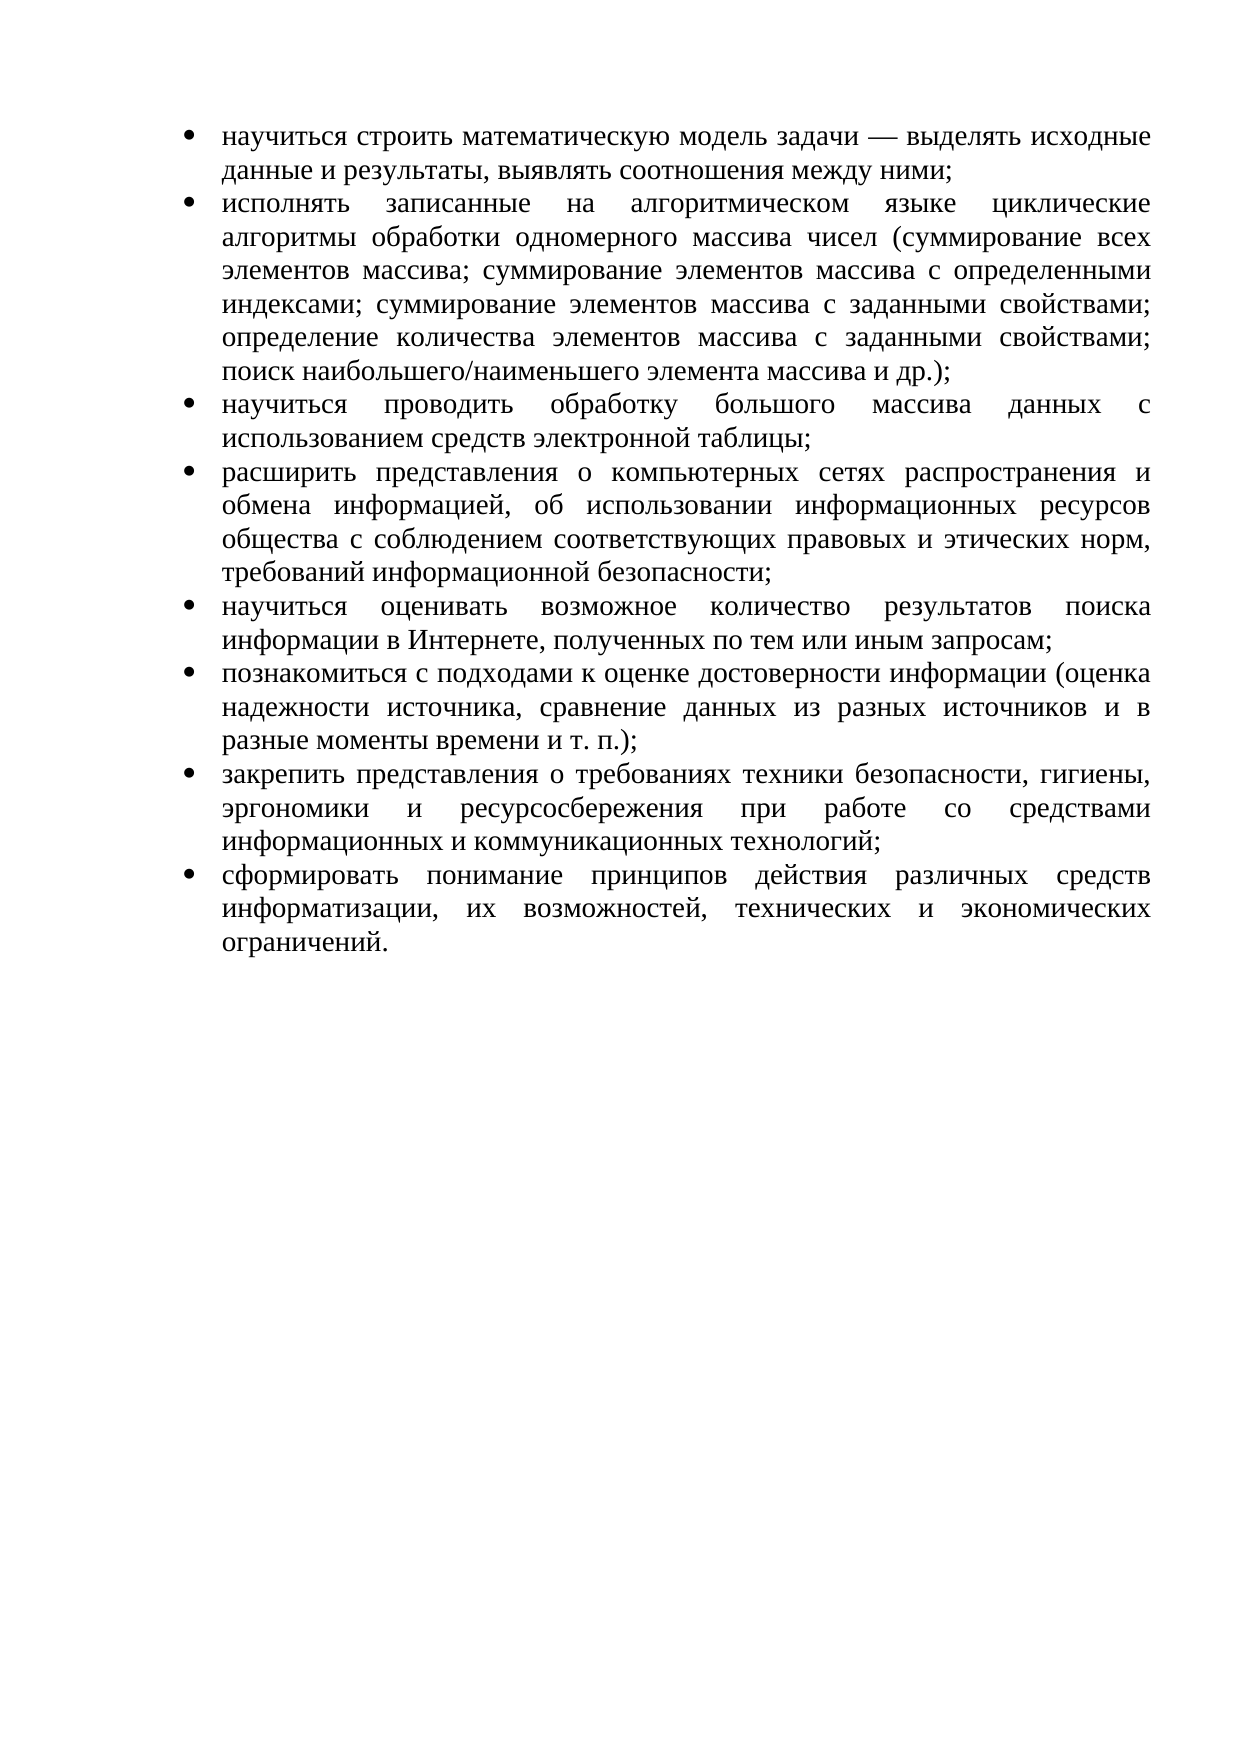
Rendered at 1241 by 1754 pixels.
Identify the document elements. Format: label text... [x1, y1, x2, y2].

list исполнять записанные на алгоритмическом языке циклические алгоритмы обработки одномерного массива чисел (суммирование всех элементов массива; суммирование элементов массива с определенными индексами; суммирование элементов массива с заданными свойствами; определение количества элементов массива с заданными свойствами; поиск наибольшего/наименьшего элемента массива и др.); [184, 185, 1152, 387]
list сформировать понимание принципов действия различных средств информатизации, их возможностей, технических и экономических ограничений. [184, 857, 1152, 957]
list научиться проводить обработку большого массива данных с использованием средств электронной таблицы; [184, 387, 1152, 454]
list познакомиться с подходами к оценке достоверности информации (оценка надежности источника, сравнение данных из разных источников и в разные моменты времени и т. п.); [184, 655, 1152, 756]
list закрепить представления о требованиях техники безопасности, гигиены, эргономики и ресурсосбережения при работе со средствами информационных и коммуникационных технологий; [184, 756, 1152, 857]
list научиться оценивать возможное количество результатов поиска информации в Интернете, полученных по тем или иным запросам; [184, 588, 1152, 655]
list научиться строить математическую модель задачи — выделять исходные данные и результаты, выявлять соотношения между ними; [184, 118, 1152, 185]
list расширить представления о компьютерных сетях распространения и обмена информацией, об использовании информационных ресурсов общества с соблюдением соответствующих правовых и этических норм, требований информационной безопасности; [184, 454, 1152, 588]
